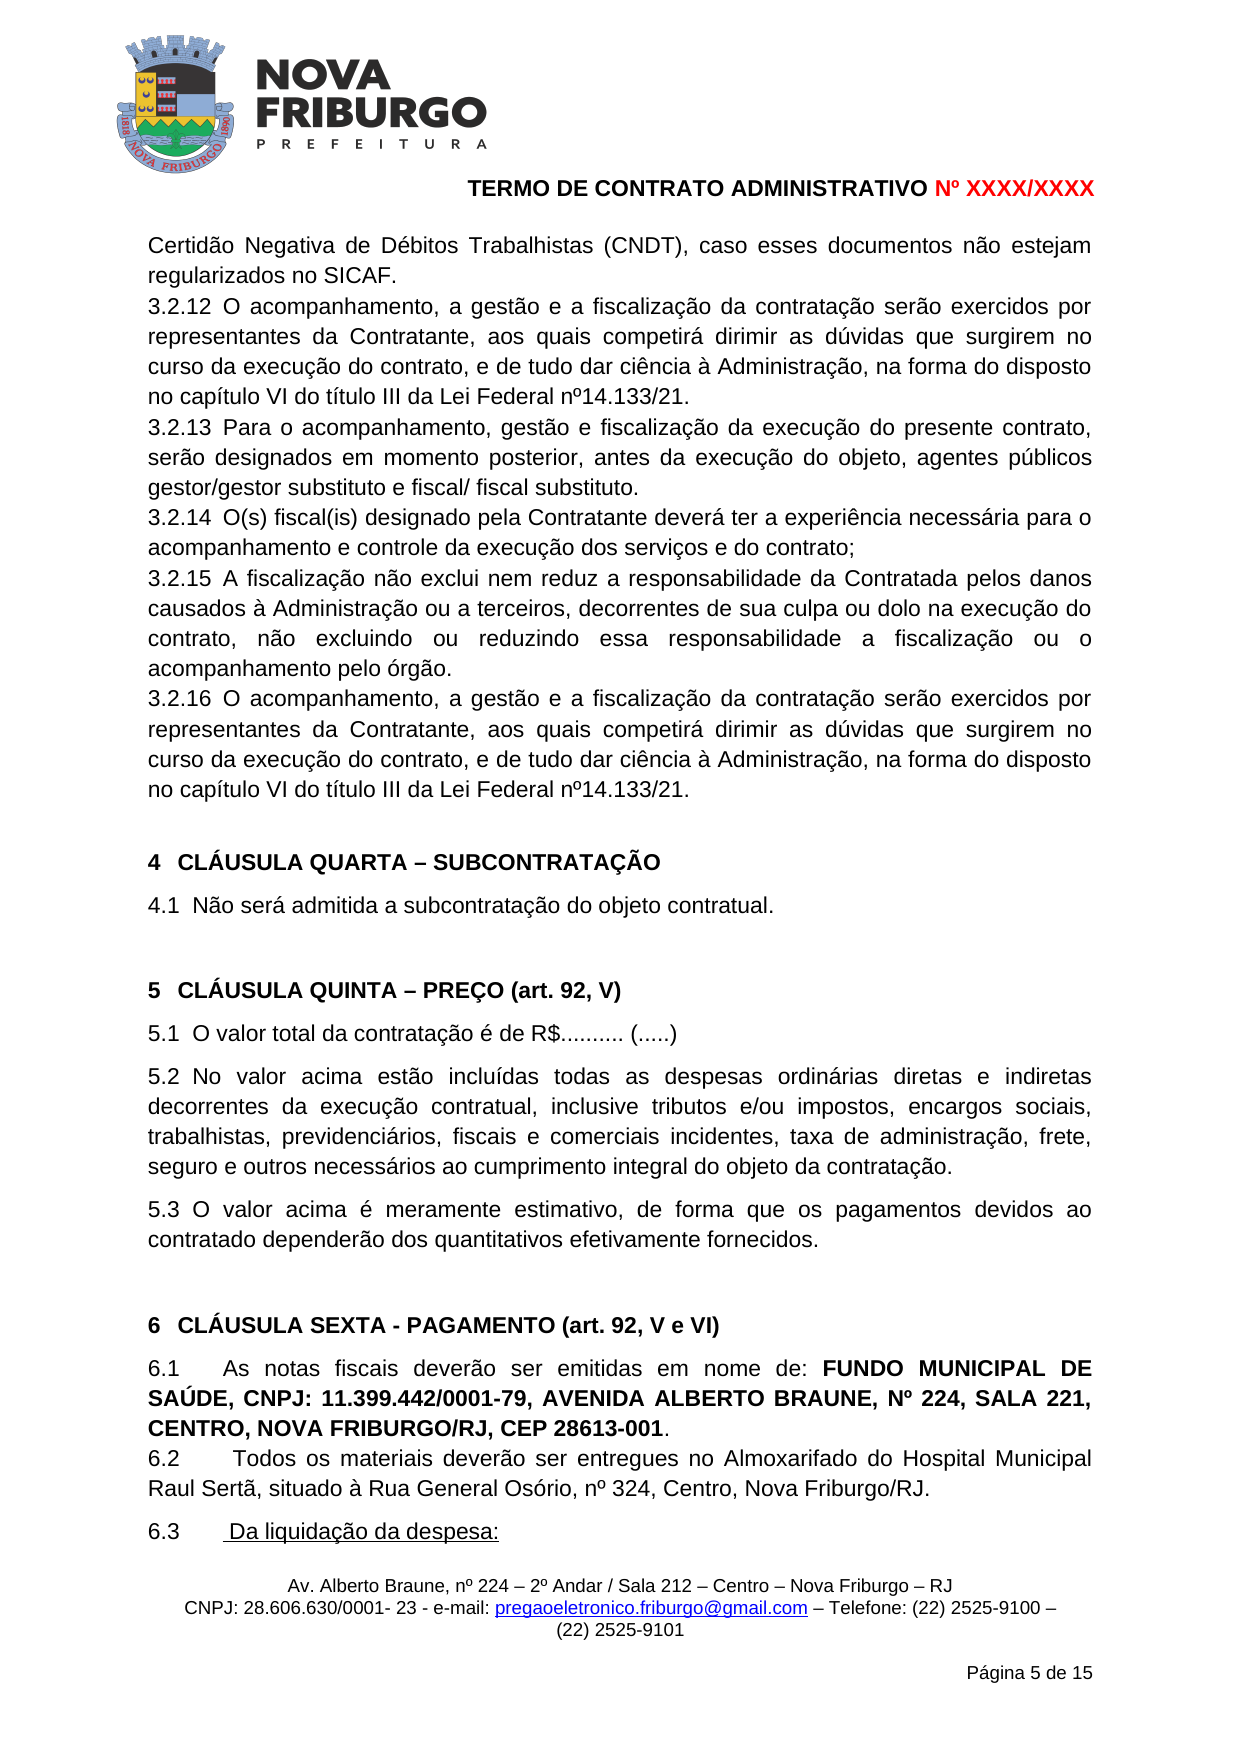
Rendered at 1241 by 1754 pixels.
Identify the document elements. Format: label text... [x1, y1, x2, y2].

list CLÁUSULA QUINTA – PREÇO (art. 92, V) [148, 977, 1092, 1003]
list O valor acima é meramente estimativo, de forma que os pagamentos devidos ao contratado dependerão dos quantitativos efetivamente fornecidos. [148, 1196, 1092, 1252]
list Da liquidação da despesa: [148, 1518, 1092, 1544]
list O acompanhamento, a gestão e a fiscalização da contratação serão exercidos por representantes da Contratante, aos quais competirá dirimir as dúvidas que surgirem no curso da execução do contrato, e de tudo dar ciência à Administração, na forma do disposto no capítulo VI do título III da Lei Federal nº14.133/21. [148, 685, 1092, 802]
list Todos os materiais deverão ser entregues no Almoxarifado do Hospital Municipal Raul Sertã, situado à Rua General Osório, nº 324, Centro, Nova Friburgo/RJ. [148, 1445, 1092, 1502]
list A fiscalização não exclui nem reduz a responsabilidade da Contratada pelos danos causados à Administração ou a terceiros, decorrentes de sua culpa ou dolo na execução do contrato, não excluindo ou reduzindo essa responsabilidade a fiscalização ou o acompanhamento pelo órgão. [148, 564, 1092, 681]
list O acompanhamento, a gestão e a fiscalização da contratação serão exercidos por representantes da Contratante, aos quais competirá dirimir as dúvidas que surgirem no curso da execução do contrato, e de tudo dar ciência à Administração, na forma do disposto no capítulo VI do título III da Lei Federal nº14.133/21. [148, 293, 1092, 409]
list No valor acima estão incluídas todas as despesas ordinárias diretas e indiretas decorrentes da execução contratual, inclusive tributos e/ou impostos, encargos sociais, trabalhistas, previdenciários, fiscais e comerciais incidentes, taxa de administração, frete, seguro e outros necessários ao cumprimento integral do objeto da contratação. [148, 1063, 1092, 1179]
list CLÁUSULA QUARTA – SUBCONTRATAÇÃO [148, 849, 1092, 875]
list O(s) fiscal(is) designado pela Contratante deverá ter a experiência necessária para o acompanhamento e controle da execução dos serviços e do contrato; [148, 504, 1092, 561]
list O valor total da contratação é de R$.......... (.....) [148, 1020, 1092, 1046]
list As notas fiscais deverão ser emitidas em nome de: FUNDO MUNICIPAL DE SAÚDE, CNPJ: 11.399.442/0001-79, AVENIDA ALBERTO BRAUNE, Nº 224, SALA 221, CENTRO, NOVA FRIBURGO/RJ, CEP 28613-001. [148, 1354, 1092, 1441]
list Não será admitida a subcontratação do objeto contratual. [148, 892, 1092, 918]
list CLÁUSULA SEXTA - PAGAMENTO (art. 92, V e VI) [148, 1312, 1092, 1338]
list Para o acompanhamento, gestão e fiscalização da execução do presente contrato, serão designados em momento posterior, antes da execução do objeto, agentes públicos gestor/gestor substituto e fiscal/ fiscal substituto. [148, 413, 1092, 500]
picture [103, 29, 500, 175]
